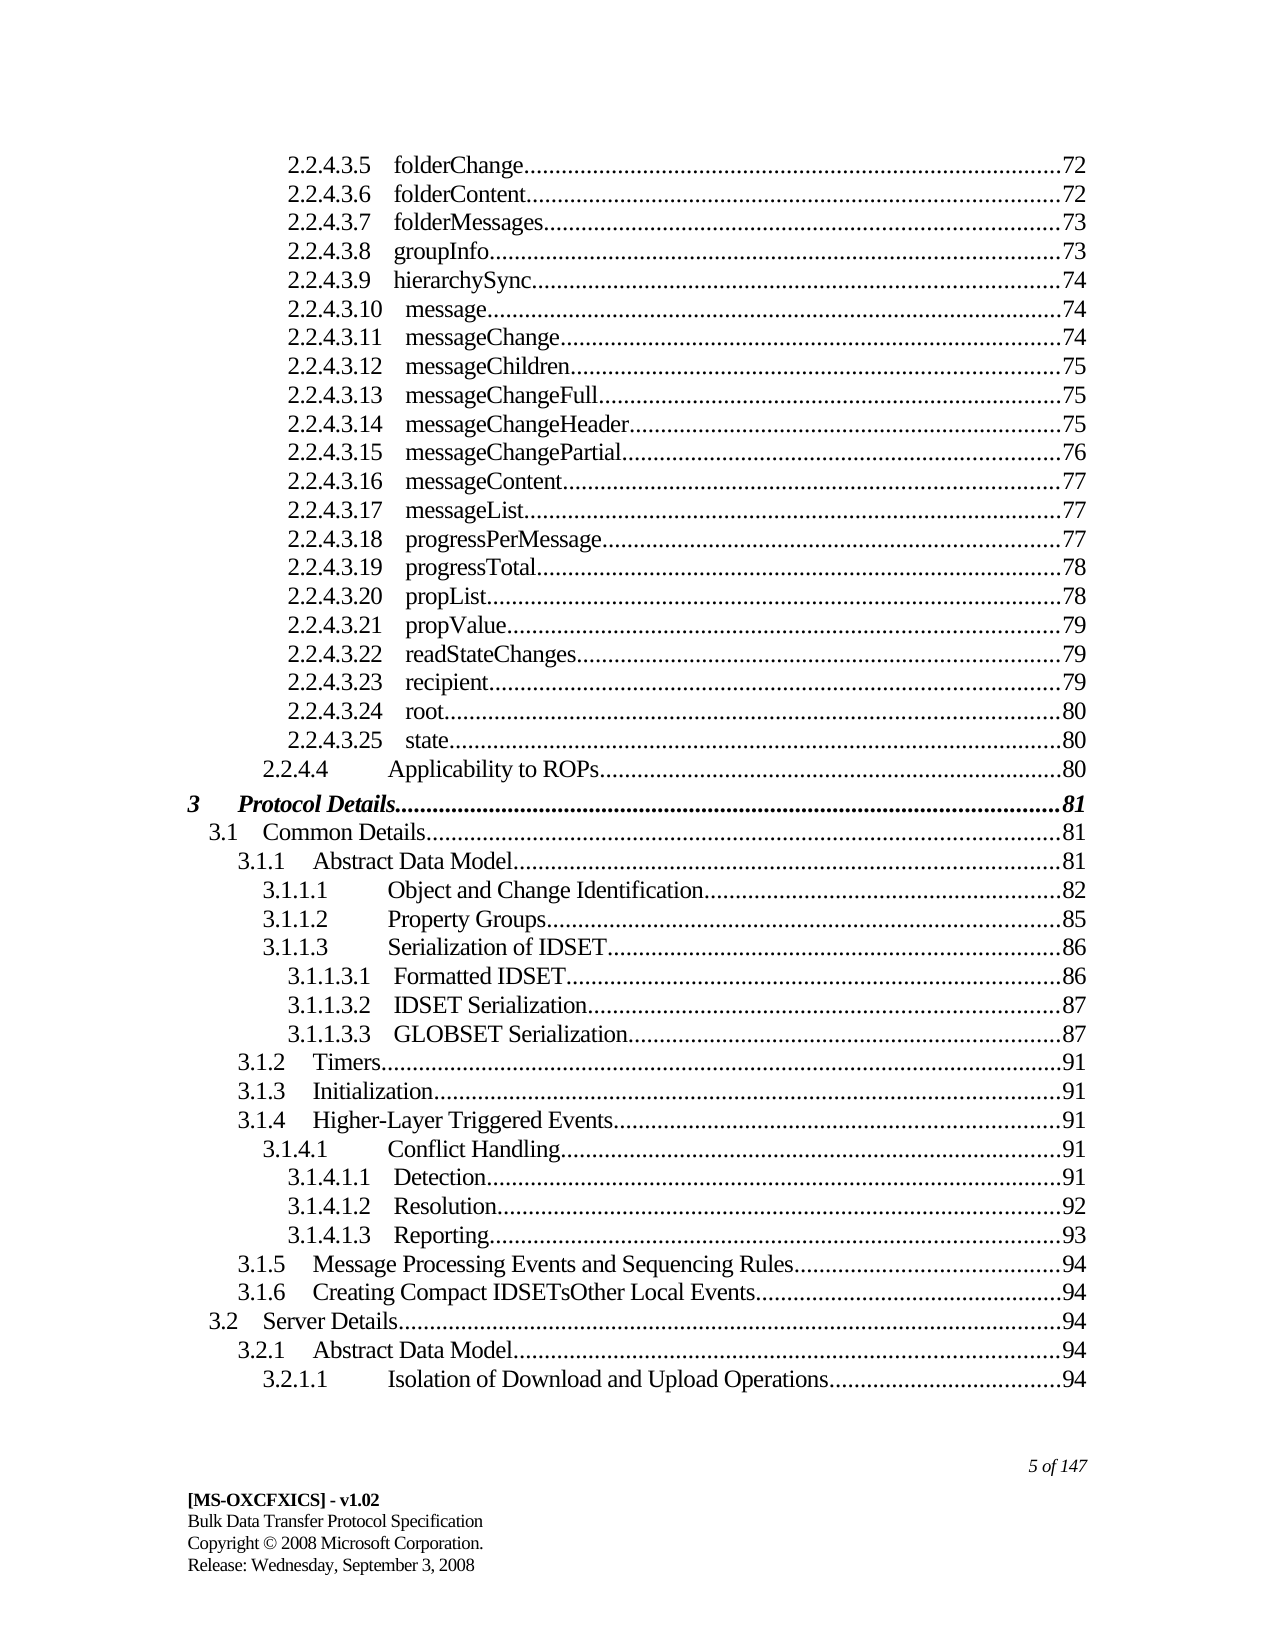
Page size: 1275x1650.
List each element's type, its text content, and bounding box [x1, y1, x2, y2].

text 2.2.4.3.21 propValue 79 [287, 610, 1087, 639]
text 3.1 Common Details 81 [208, 817, 1087, 846]
text 2.2.4.3.6 folderContent 72 [287, 179, 1087, 207]
text 2.2.4.3.5 folderChange 72 [287, 150, 1087, 179]
text 2.2.4.3.15 messageChangePartial 76 [287, 437, 1087, 466]
text 3.1.4 Higher-Layer Triggered Events 91 [237, 1105, 1087, 1134]
text 2.2.4.3.9 hierarchySync 74 [287, 265, 1087, 294]
text 3.2.1 Abstract Data Model 94 [237, 1335, 1087, 1364]
text 2.2.4.3.17 messageList 77 [287, 495, 1087, 524]
text 3.1.1.3 Serialization of IDSET 86 [262, 932, 1087, 961]
text 3.1.3 Initialization 91 [237, 1076, 1087, 1105]
text 3.1.1 Abstract Data Model 81 [237, 846, 1087, 875]
text 2.2.4.3.22 readStateChanges 79 [287, 639, 1087, 667]
text 2.2.4.3.24 root 80 [287, 696, 1087, 725]
text 3.1.1.1 Object and Change Identification 82 [262, 875, 1087, 904]
text 3.1.4.1 Conflict Handling 91 [262, 1134, 1087, 1162]
text 3.1.6 Creating Compact IDSETsOther Local Events 94 [237, 1277, 1087, 1306]
text 3.1.1.3.3 GLOBSET Serialization 87 [287, 1019, 1087, 1047]
text 3.1.5 Message Processing Events and Sequencing Rules 94 [237, 1249, 1087, 1277]
text 3.1.4.1.3 Reporting 93 [287, 1220, 1087, 1249]
text 2.2.4.3.11 messageChange 74 [287, 322, 1087, 351]
text 2.2.4.3.12 messageChildren 75 [287, 351, 1087, 380]
text 3.2.1.1 Isolation of Download and Upload Operations 94 [262, 1364, 1087, 1392]
text 2.2.4.3.14 messageChangeHeader 75 [287, 409, 1087, 437]
text 2.2.4.3.10 message 74 [287, 294, 1087, 322]
text 2.2.4.3.8 groupInfo 73 [287, 236, 1087, 265]
text 3.1.4.1.2 Resolution 92 [287, 1191, 1087, 1220]
text 2.2.4.4 Applicability to ROPs 80 [262, 754, 1087, 782]
text 3 Protocol Details 81 [187, 789, 1087, 817]
text 2.2.4.3.18 progressPerMessage 77 [287, 524, 1087, 552]
text 2.2.4.3.16 messageContent 77 [287, 466, 1087, 495]
text 3.1.4.1.1 Detection 91 [287, 1162, 1087, 1191]
text 3.1.1.3.1 Formatted IDSET 86 [287, 961, 1087, 990]
text 2.2.4.3.20 propList 78 [287, 581, 1087, 610]
text 3.2 Server Details 94 [208, 1306, 1087, 1335]
text 2.2.4.3.25 state 80 [287, 725, 1087, 754]
text 3.1.2 Timers 91 [237, 1047, 1087, 1076]
text 2.2.4.3.7 folderMessages 73 [287, 207, 1087, 236]
text 2.2.4.3.23 recipient 79 [287, 667, 1087, 696]
text 3.1.1.2 Property Groups 85 [262, 904, 1087, 932]
text 2.2.4.3.13 messageChangeFull 75 [287, 380, 1087, 409]
text 2.2.4.3.19 progressTotal 78 [287, 552, 1087, 581]
text 3.1.1.3.2 IDSET Serialization 87 [287, 990, 1087, 1019]
